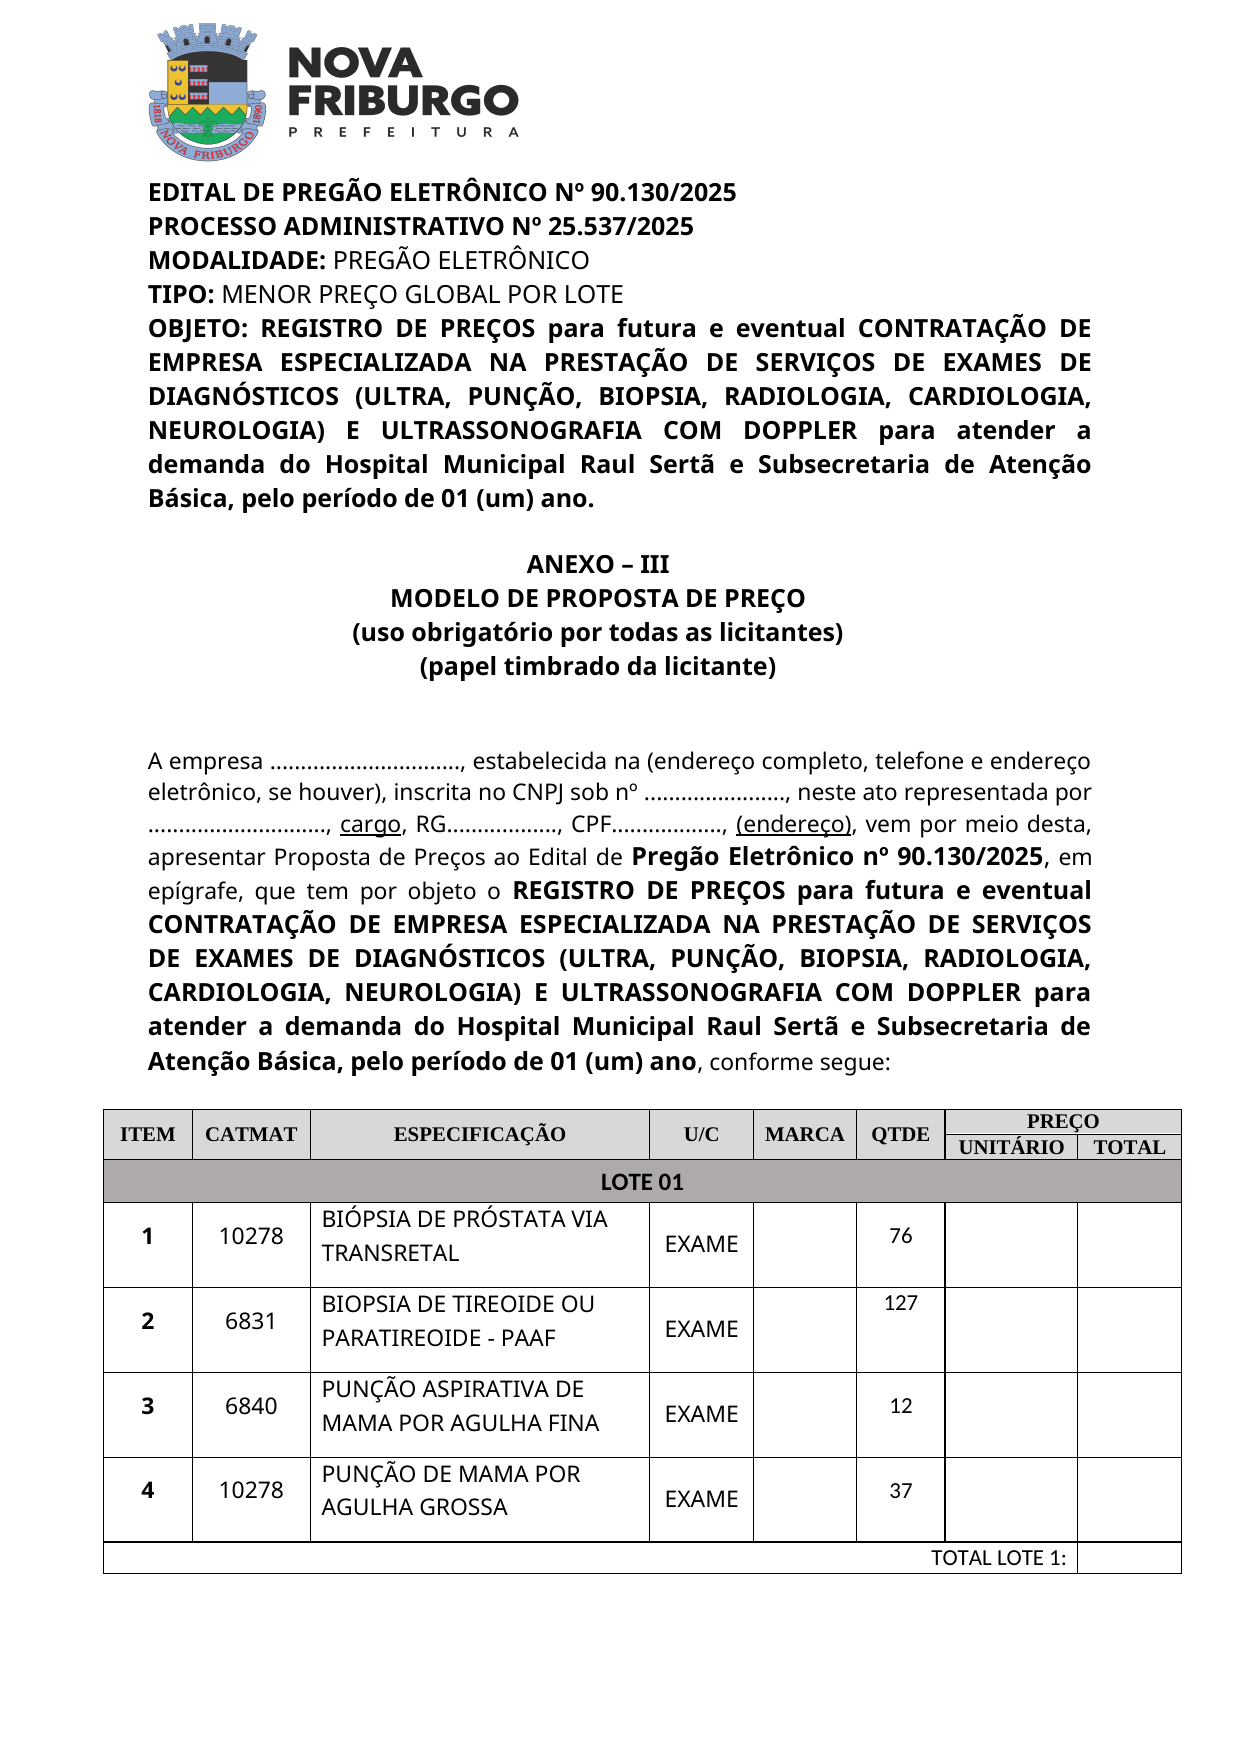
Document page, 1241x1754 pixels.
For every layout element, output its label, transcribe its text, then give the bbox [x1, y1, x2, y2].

table_cell [1078, 1458, 1181, 1541]
table_cell 37 [857, 1458, 944, 1541]
table_cell [754, 1203, 856, 1287]
table_cell [1078, 1543, 1181, 1573]
text TIPO: MENOR PREÇO GLOBAL POR LOTE [148, 277, 1092, 311]
table_cell [946, 1288, 1077, 1372]
table_cell [1078, 1288, 1181, 1372]
table_cell [946, 1458, 1077, 1541]
table_cell [754, 1373, 856, 1457]
table_cell LOTE 01 [104, 1160, 1181, 1202]
text MODALIDADE: PREGÃO ELETRÔNICO [148, 242, 1092, 277]
table_header ESPECIFICAÇÃO [311, 1110, 649, 1159]
text (uso obrigatório por todas as licitantes) [103, 614, 1092, 648]
table_cell EXAME [650, 1458, 753, 1541]
table_cell PUNÇÃO DE MAMA POR AGULHA GROSSA [311, 1458, 649, 1541]
table_cell [946, 1373, 1077, 1457]
table_cell [946, 1203, 1077, 1287]
table_cell 1 [104, 1203, 192, 1287]
table_cell 6840 [193, 1373, 310, 1457]
table_cell 3 [104, 1373, 192, 1457]
table_header QTDE [857, 1110, 944, 1159]
text (papel timbrado da licitante) [103, 648, 1092, 682]
table_cell 76 [857, 1203, 944, 1287]
table_cell UNITÁRIO [946, 1135, 1077, 1159]
table_cell EXAME [650, 1203, 753, 1287]
table_header ITEM [104, 1110, 192, 1159]
text Modelo de proposta DE PREÇO [103, 580, 1092, 614]
text PROCESSO ADMINISTRATIVO Nº 25.537/2025 [148, 208, 1092, 242]
table_cell BIOPSIA DE TIREOIDE OU PARATIREOIDE - PAAF [311, 1288, 649, 1372]
table_header U/C [650, 1110, 753, 1159]
table_cell 4 [104, 1458, 192, 1541]
table_cell [754, 1458, 856, 1541]
table_cell [754, 1288, 856, 1372]
table_cell TOTAL [1078, 1135, 1181, 1159]
table_cell 6831 [193, 1288, 310, 1372]
text A empresa ..............................., estabelecida na (endereço completo, telefone e endereço eletrônico, se houver), inscrita no CNPJ sob nº ......................., neste ato representada por ............................., cargo, RG.................., CPF.................., (endereço), vem por meio desta, apresentar Proposta de Preços ao Edital de Pregão Eletrônico nº 90.130/2025, em epígrafe, que tem por objeto o REGISTRO DE PREÇOS para futura e eventual CONTRATAÇÃO DE EMPRESA ESPECIALIZADA NA PRESTAÇÃO DE SERVIÇOS DE EXAMES DE DIAGNÓSTICOS (ULTRA, PUNÇÃO, BIOPSIA, RADIOLOGIA, CARDIOLOGIA, NEUROLOGIA) E ULTRASSONOGRAFIA COM DOPPLER para atender a demanda do Hospital Municipal Raul Sertã e Subsecretaria de Atenção Básica, pelo período de 01 (um) ano, conforme segue: [148, 745, 1092, 1077]
table_header CATMAT [193, 1110, 310, 1159]
text EDITAL DE PREGÃO ELETRÔNICO Nº 90.130/2025 [148, 174, 1092, 208]
text ANEXO – III [103, 546, 1092, 580]
table_cell TOTAL LOTE 1: [104, 1543, 1077, 1573]
table_cell 12 [857, 1373, 944, 1457]
table_cell 10278 [193, 1458, 310, 1541]
table_cell 2 [104, 1288, 192, 1372]
table_header PREÇO [946, 1110, 1181, 1133]
table_cell 10278 [193, 1203, 310, 1287]
table_cell PUNÇÃO ASPIRATIVA DE MAMA POR AGULHA FINA [311, 1373, 649, 1457]
picture [135, 17, 532, 163]
table_cell [1078, 1203, 1181, 1287]
table_cell EXAME [650, 1373, 753, 1457]
text OBJETO: REGISTRO DE PREÇOS para futura e eventual CONTRATAÇÃO DE EMPRESA ESPECIALIZADA NA PRESTAÇÃO DE SERVIÇOS DE EXAMES DE DIAGNÓSTICOS (ULTRA, PUNÇÃO, BIOPSIA, RADIOLOGIA, CARDIOLOGIA, NEUROLOGIA) E ULTRASSONOGRAFIA COM DOPPLER para atender a demanda do Hospital Municipal Raul Sertã e Subsecretaria de Atenção Básica, pelo período de 01 (um) ano. [148, 311, 1092, 515]
table_cell 127 [857, 1288, 944, 1372]
table_cell EXAME [650, 1288, 753, 1372]
table_cell BIÓPSIA DE PRÓSTATA VIA TRANSRETAL [311, 1203, 649, 1287]
table_cell [1078, 1373, 1181, 1457]
table_header MARCA [754, 1110, 856, 1159]
